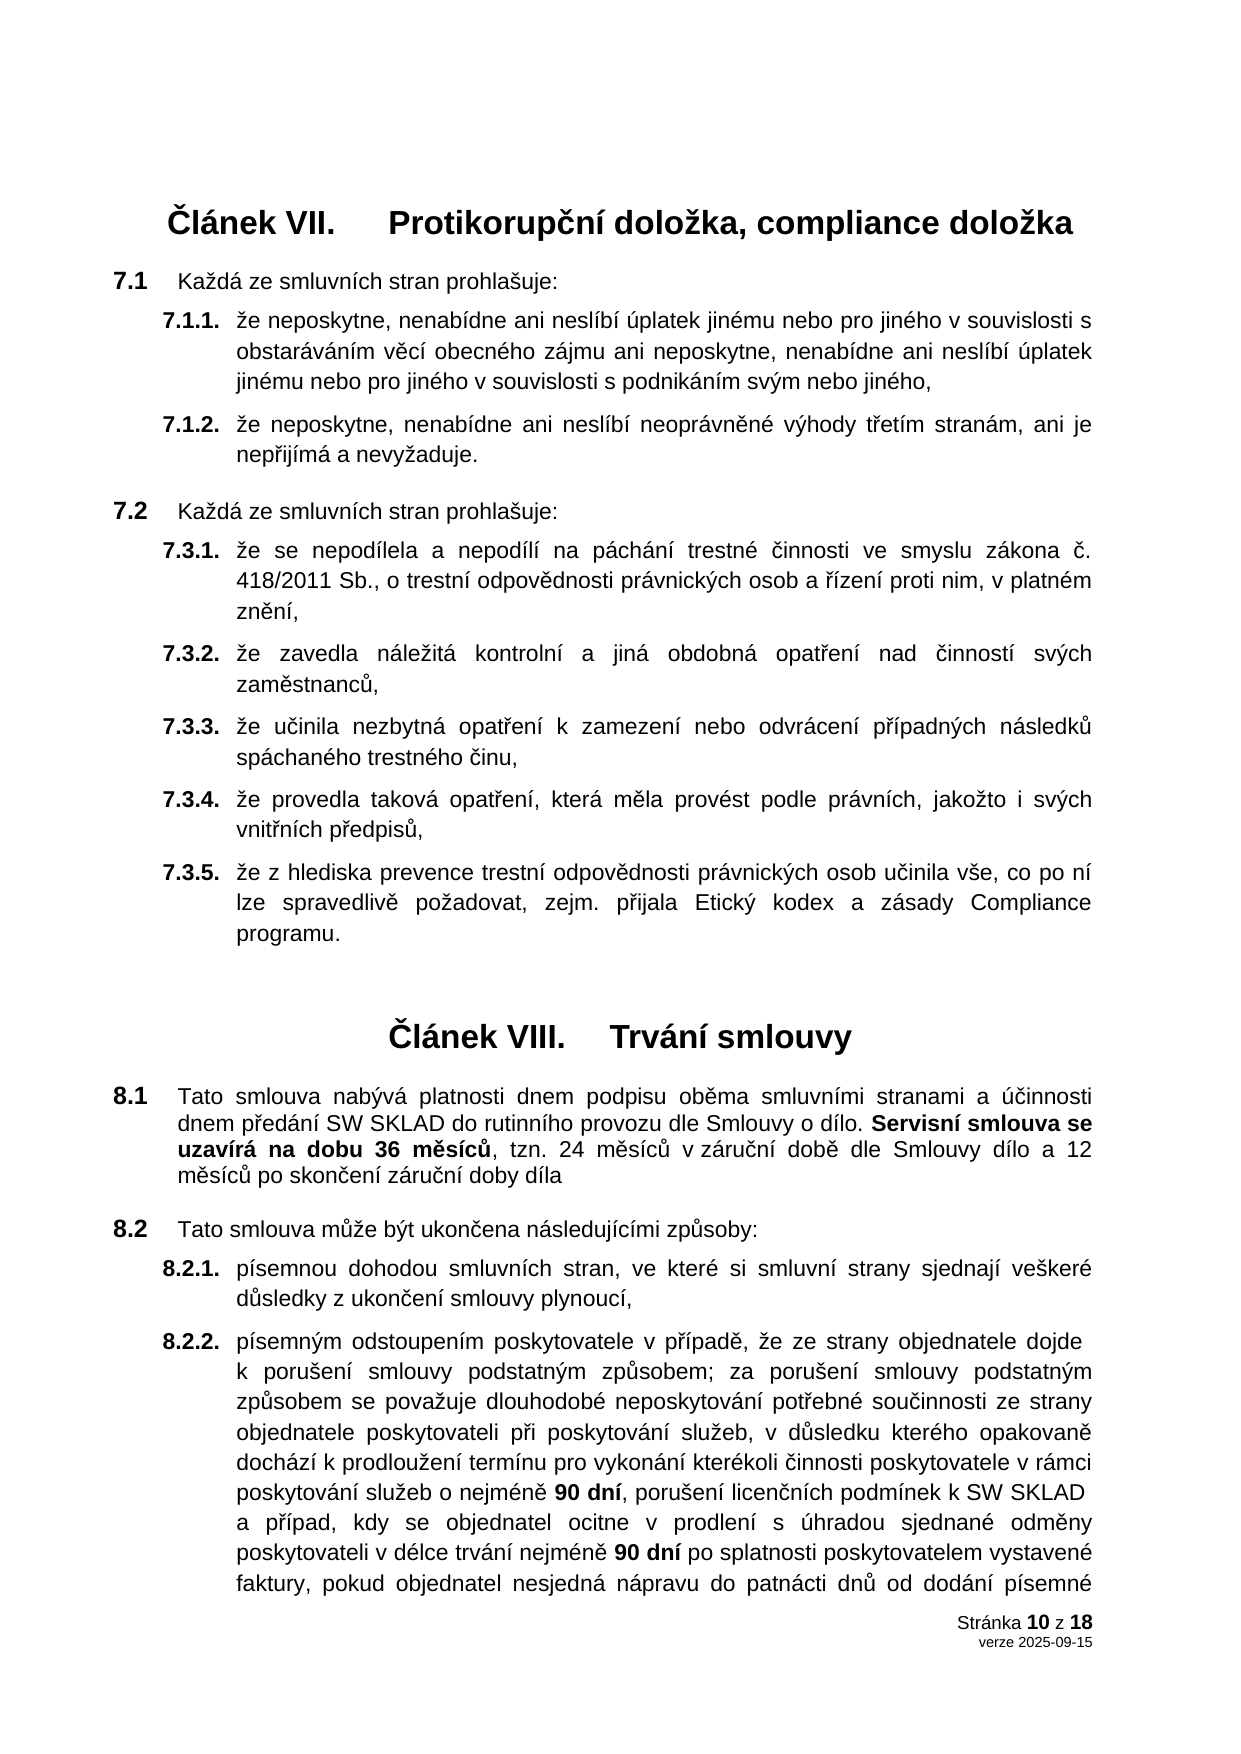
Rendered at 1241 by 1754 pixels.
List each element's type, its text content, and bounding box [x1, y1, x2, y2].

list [162, 1328, 1093, 1596]
subtitle Každá ze smluvních stran prohlašuje: [148, 266, 1093, 295]
list písemnou dohodou smluvních stran, ve které si smluvní strany sjednají veškeré důsledky z ukončení smlouvy plynoucí, [162, 1255, 1093, 1312]
list že neposkytne, nenabídne ani neslíbí neoprávněné výhody třetím stranám, ani je nepřijímá a nevyžaduje. [162, 411, 1093, 467]
subtitle Každá ze smluvních stran prohlašuje: [148, 496, 1093, 525]
list že provedla taková opatření, která měla provést podle právních, jakožto i svých vnitřních předpisů, [162, 786, 1093, 843]
list že se nepodílela a nepodílí na páchání trestné činnosti ve smyslu zákona č. 418/2011 Sb., o trestní odpovědnosti právnických osob a řízení proti nim, v platném znění, [162, 537, 1093, 624]
subtitle Tato smlouva může být ukončena následujícími způsoby: [148, 1214, 1093, 1242]
subtitle Tato smlouva nabývá platnosti dnem podpisu oběma smluvními stranami a účinnosti dnem předání SW SKLAD do rutinního provozu dle Smlouvy o dílo. Servisní smlouva se uzavírá na dobu 36 měsíců, tzn. 24 měsíců v záruční době dle Smlouvy dílo a 12 měsíců po skončení záruční doby díla [148, 1081, 1093, 1189]
subtitle Protikorupční doložka, compliance doložka [148, 203, 1093, 241]
subtitle Trvání smlouvy [148, 1017, 1093, 1056]
list že zavedla náležitá kontrolní a jiná obdobná opatření nad činností svých zaměstnanců, [162, 640, 1093, 697]
list že z hlediska prevence trestní odpovědnosti právnických osob učinila vše, co po ní lze spravedlivě požadovat, zejm. přijala Etický kodex a zásady Compliance programu. [162, 859, 1093, 946]
list že neposkytne, nenabídne ani neslíbí úplatek jinému nebo pro jiného v souvislosti s obstaráváním věcí obecného zájmu ani neposkytne, nenabídne ani neslíbí úplatek jinému nebo pro jiného v souvislosti s podnikáním svým nebo jiného, [162, 307, 1093, 394]
list že učinila nezbytná opatření k zamezení nebo odvrácení případných následků spáchaného trestného činu, [162, 713, 1093, 770]
